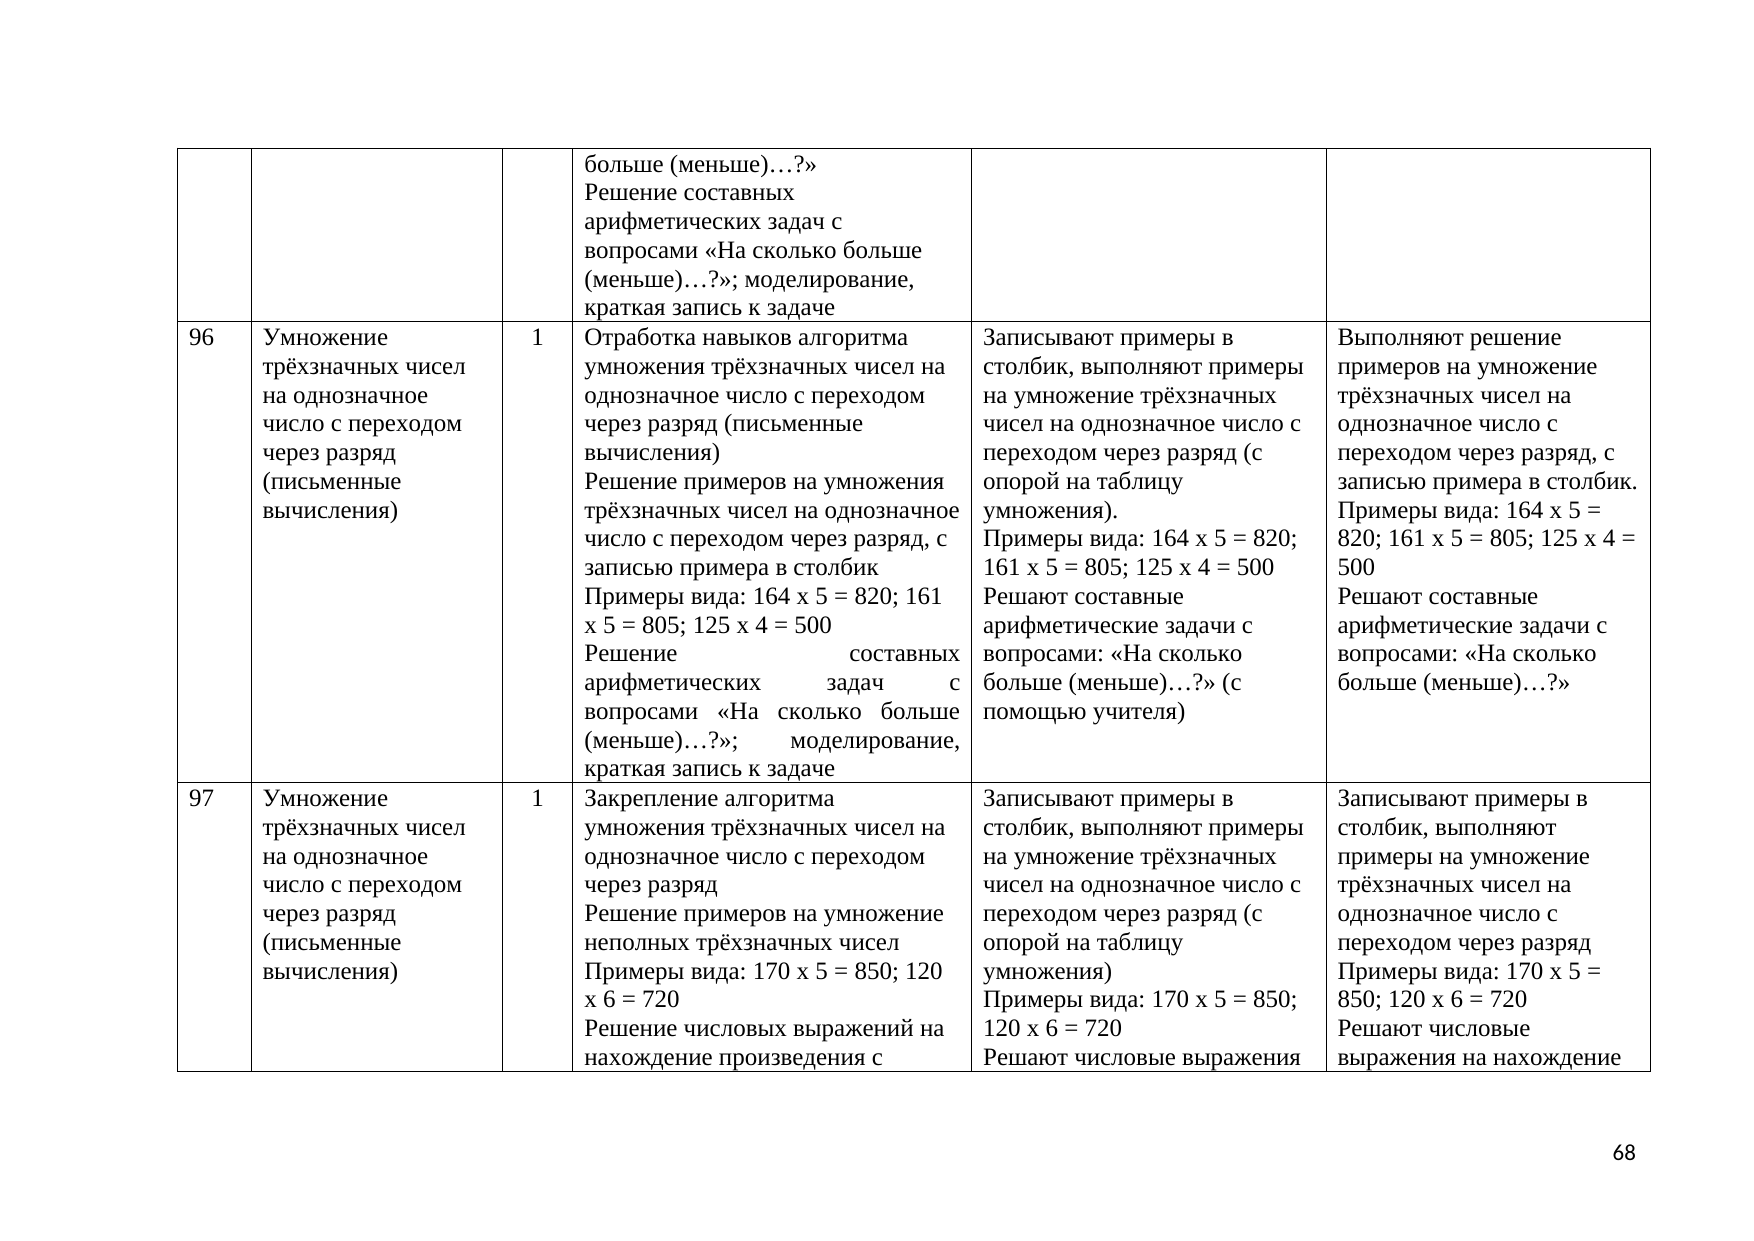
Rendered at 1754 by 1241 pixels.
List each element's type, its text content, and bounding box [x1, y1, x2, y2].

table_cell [972, 149, 1326, 321]
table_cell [573, 783, 971, 1071]
table_cell Записывают примеры в столбик, выполняют примеры на умножение трёхзначных чисел на однозначное число с переходом через разряд (с опорой на таблицу умножения). Примеры вида: 164 х 5 = 820; 161 х 5 = 805; 125 х 4 = 500 Решают составные арифметические задачи с вопросами: «На сколько больше (меньше)…?» (с помощью учителя) [972, 322, 1326, 782]
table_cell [972, 783, 1326, 1071]
table_cell 1 [503, 783, 572, 1071]
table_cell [1327, 149, 1650, 321]
table_cell 96 [178, 322, 251, 782]
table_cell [573, 149, 971, 321]
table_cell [252, 149, 502, 321]
table_cell 1 [503, 149, 572, 321]
table_cell Умножение трёхзначных чисел на однозначное число с переходом через разряд (письменные вычисления) [252, 322, 502, 782]
table_cell 1 [503, 322, 572, 782]
table_cell 95 [178, 149, 251, 321]
table_cell Отработка навыков алгоритма умножения трёхзначных чисел на однозначное число с переходом через разряд (письменные вычисления) Решение примеров на умножения трёхзначных чисел на однозначное число с переходом через разряд, с записью примера в столбик Примеры вида: 164 х 5 = 820; 161 х 5 = 805; 125 х 4 = 500 Решение составных арифметических задач с вопросами «На сколько больше (меньше)…?»; моделирование, краткая запись к задаче [573, 322, 971, 782]
table_cell Выполняют решение примеров на умножение трёхзначных чисел на однозначное число с переходом через разряд, с записью примера в столбик. Примеры вида: 164 х 5 = 820; 161 х 5 = 805; 125 х 4 = 500 Решают составные арифметические задачи с вопросами: «На сколько больше (меньше)…?» [1327, 322, 1650, 782]
table_cell 97 [178, 783, 251, 1071]
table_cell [1327, 783, 1650, 1071]
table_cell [252, 783, 502, 1071]
